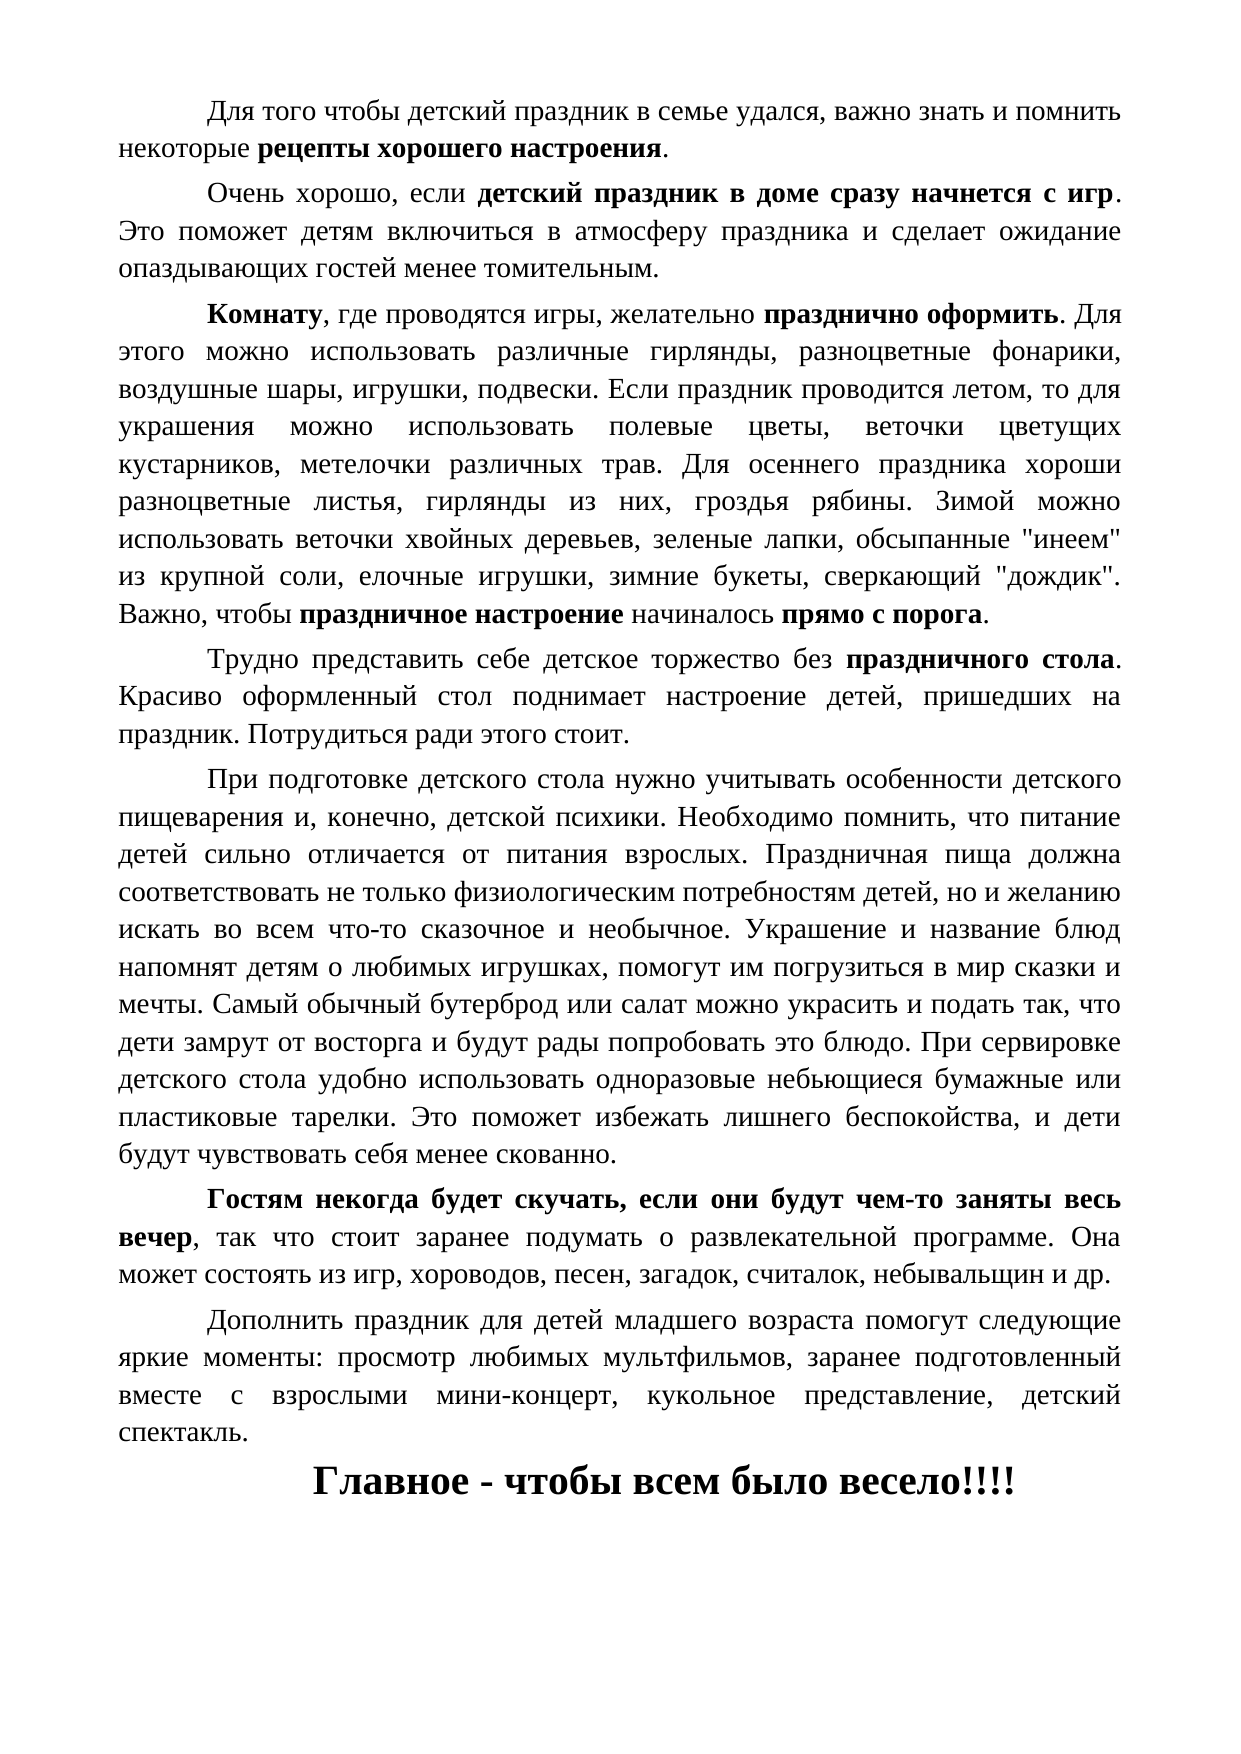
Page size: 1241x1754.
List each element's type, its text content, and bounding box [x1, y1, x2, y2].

text Дополнить праздник для детей младшего возраста помогут следующие яркие моменты: просмотр любимых мультфильмов, заранее подготовленный вместе с взрослыми мини-концерт, кукольное представление, детский спектакль. [118, 1298, 1122, 1448]
text Очень хорошо, если детский праздник в доме сразу начнется с игр. Это поможет детям включиться в атмосферу праздника и сделает ожидание опаздывающих гостей менее томительным. [118, 171, 1122, 284]
text При подготовке детского стола нужно учитывать особенности детского пищеварения и, конечно, детской психики. Необходимо помнить, что питание детей сильно отличается от питания взрослых. Праздничная пища должна соответствовать не только физиологическим потребностям детей, но и желанию искать во всем что-то сказочное и необычное. Украшение и название блюд напомнят детям о любимых игрушках, помогут им погрузиться в мир сказки и мечты. Самый обычный бутерброд или салат можно украсить и подать так, что дети замрут от восторга и будут рады попробовать это блюдо. При сервировке детского стола удобно использовать одноразовые небьющиеся бумажные или пластиковые тарелки. Это поможет избежать лишнего беспокойства, и дети будут чувствовать себя менее скованно. [118, 757, 1122, 1170]
text Гостям некогда будет скучать, если они будут чем-то заняты весь вечер, так что стоит заранее подумать о развлекательной программе. Она может состоять из игр, хороводов, песен, загадок, считалок, небывальщин и др. [118, 1178, 1122, 1290]
text Для того чтобы детский праздник в семье удался, важно знать и помнить некоторые рецепты хорошего настроения. [118, 89, 1122, 164]
text Комнату, где проводятся игры, желательно празднично оформить. Для этого можно использовать различные гирлянды, разноцветные фонарики, воздушные шары, игрушки, подвески. Если праздник проводится летом, то для украшения можно использовать полевые цветы, веточки цветущих кустарников, метелочки различных трав. Для осеннего праздника хороши разноцветные листья, гирлянды из них, гроздья рябины. Зимой можно использовать веточки хвойных деревьев, зеленые лапки, обсыпанные "инеем" из крупной соли, елочные игрушки, зимние букеты, сверкающий "дождик". Важно, чтобы праздничное настроение начиналось прямо с порога. [118, 292, 1122, 629]
text Трудно представить себе детское торжество без праздничного стола. Красиво оформленный стол поднимает настроение детей, пришедших на праздник. Потрудиться ради этого стоит. [118, 637, 1122, 749]
text Главное - чтобы всем было весело!!!! [118, 1456, 1122, 1504]
